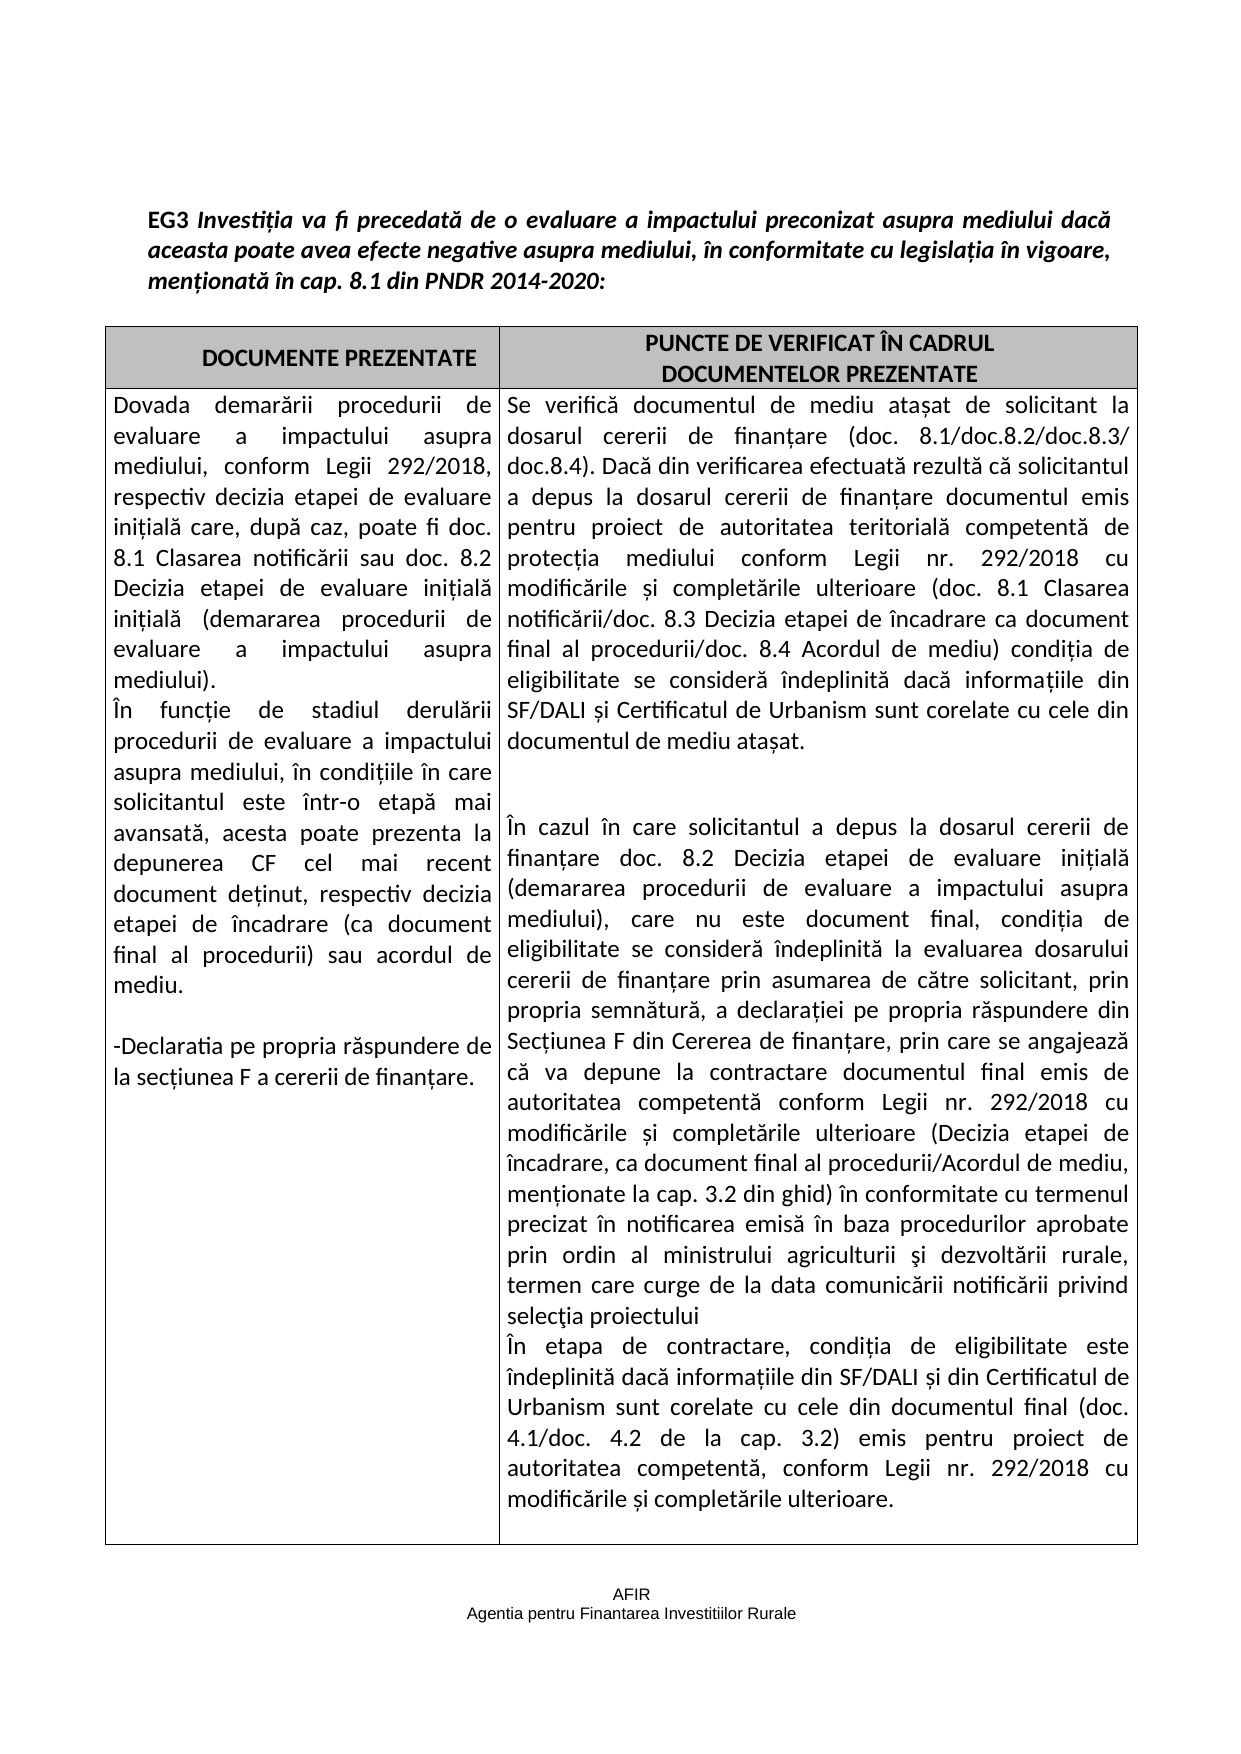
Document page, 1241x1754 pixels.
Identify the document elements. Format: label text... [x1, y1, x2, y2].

table_header DOCUMENTE PREZENTATE [106, 327, 499, 388]
text EG3 Investiția va fi precedată de o evaluare a impactului preconizat asupra mediului dacă aceasta poate avea efecte negative asupra mediului, în conformitate cu legislația în vigoare, menționată în cap. 8.1 din PNDR 2014-2020: [148, 204, 1116, 296]
table_header PUNCTE DE VERIFICAT ÎN CADRUL DOCUMENTELOR PREZENTATE [500, 327, 1137, 388]
table_cell Se verifică documentul de mediu atașat de solicitant la dosarul cererii de finanțare (doc. 8.1/doc.8.2/doc.8.3/ doc.8.4). Dacă din verificarea efectuată rezultă că solicitantul a depus la dosarul cererii de finanțare documentul emis pentru proiect de autoritatea teritorială competentă de protecția mediului conform Legii nr. 292/2018 cu modificările și completările ulterioare (doc. 8.1 Clasarea notificării/doc. 8.3 Decizia etapei de încadrare ca document final al procedurii/doc. 8.4 Acordul de mediu) condiția de eligibilitate se consideră îndeplinită dacă informațiile din SF/DALI și Certificatul de Urbanism sunt corelate cu cele din documentul de mediu atașat. În cazul în care solicitantul a depus la dosarul cererii de finanțare doc. 8.2 Decizia etapei de evaluare inițială (demararea procedurii de evaluare a impactului asupra mediului), care nu este document final, condiția de eligibilitate se consideră îndeplinită la evaluarea dosarului cererii de finanțare prin asumarea de către solicitant, prin propria semnătură, a declarației pe propria răspundere din Secțiunea F din Cererea de finanțare, prin care se angajează că va depune la contractare documentul final emis de autoritatea competentă conform Legii nr. 292/2018 cu modificările și completările ulterioare (Decizia etapei de încadrare, ca document final al procedurii/Acordul de mediu, menționate la cap. 3.2 din ghid) în conformitate cu termenul precizat în notificarea emisă în baza procedurilor aprobate prin ordin al ministrului agriculturii şi dezvoltării rurale, termen care curge de la data comunicării notificării privind selecţia proiectului În etapa de contractare, condiția de eligibilitate este îndeplinită dacă informațiile din SF/DALI și din Certificatul de Urbanism sunt corelate cu cele din documentul final (doc. 4.1/doc. 4.2 de la cap. 3.2) emis pentru proiect de autoritatea competentă, conform Legii nr. 292/2018 cu modificările și completările ulterioare. [500, 389, 1137, 1544]
table_cell Dovada demarării procedurii de evaluare a impactului asupra mediului, conform Legii 292/2018, respectiv decizia etapei de evaluare inițială care, după caz, poate fi doc. 8.1 Clasarea notificării sau doc. 8.2 Decizia etapei de evaluare inițială inițială (demararea procedurii de evaluare a impactului asupra mediului). În funcție de stadiul derulării procedurii de evaluare a impactului asupra mediului, în condițiile în care solicitantul este într-o etapă mai avansată, acesta poate prezenta la depunerea CF cel mai recent document deținut, respectiv decizia etapei de încadrare (ca document final al procedurii) sau acordul de mediu. -Declaratia pe propria răspundere de la secțiunea F a cererii de finanţare. [106, 389, 499, 1544]
